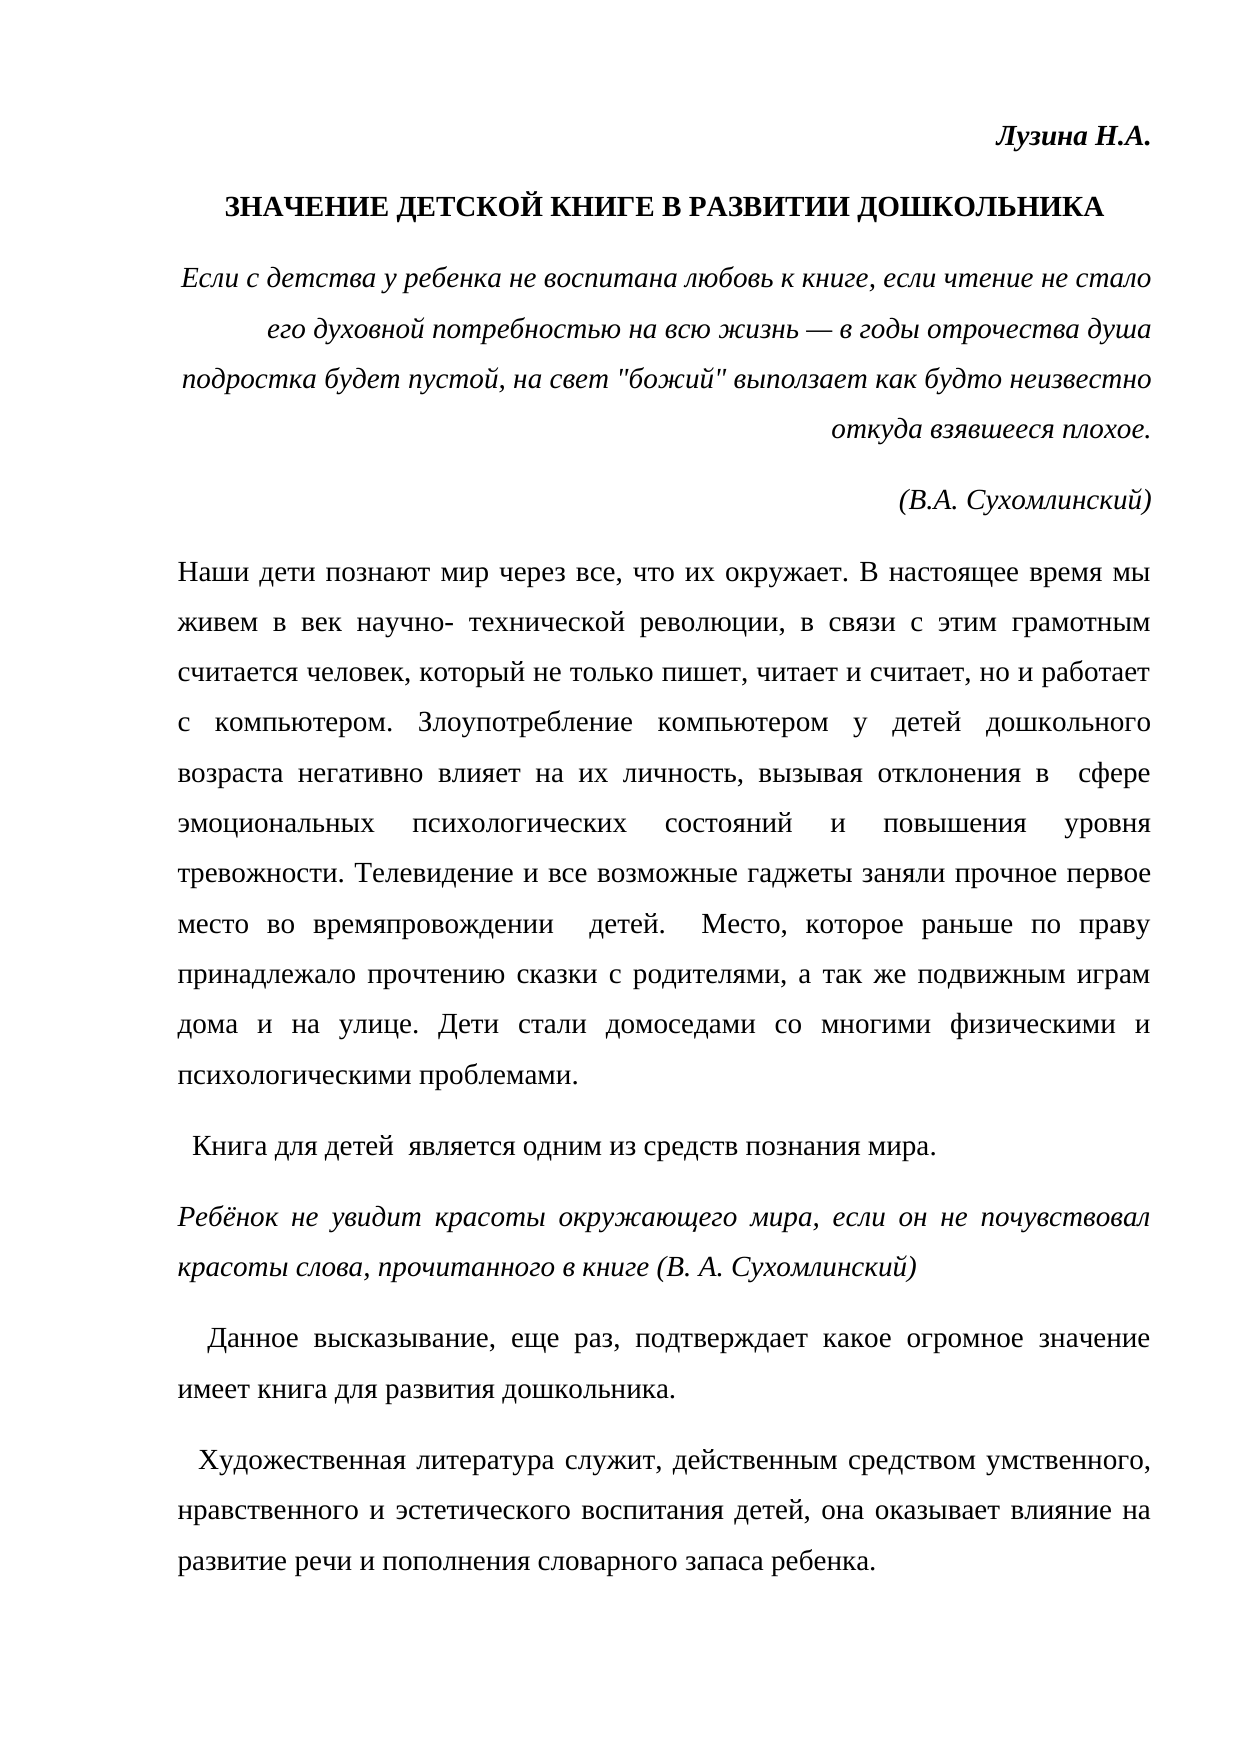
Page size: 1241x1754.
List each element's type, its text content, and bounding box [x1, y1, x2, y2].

text Данное высказывание, еще раз, подтверждает какое огромное значение имеет книга для развития дошкольника. [177, 1321, 1152, 1404]
text Лузина Н.А. [177, 118, 1152, 152]
text Книга для детей является одним из средств познания мира. [177, 1128, 1152, 1161]
text (В.А. Сухомлинский) [177, 482, 1152, 516]
text Наши дети познают мир через все, что их окружает. В настоящее время мы живем в век научно- технической революции, в связи с этим грамотным считается человек, который не только пишет, читает и считает, но и работает с компьютером. Злоупотребление компьютером у детей дошкольного возраста негативно влияет на их личность, вызывая отклонения в сфере эмоциональных психологических состояний и повышения уровня тревожности. Телевидение и все возможные гаджеты заняли прочное первое место во времяпровождении детей. Место, которое раньше по праву принадлежало прочтению сказки с родителями, а так же подвижным играм дома и на улице. Дети стали домоседами со многими физическими и психологическими проблемами. [177, 554, 1152, 1090]
text Если с детства у ребенка не воспитана любовь к книге, если чтение не стало его духовной потребностью на всю жизнь — в годы отрочества душа подростка будет пустой, на свет "божий" выползает как будто неизвестно откуда взявшееся плохое. [177, 260, 1152, 445]
text Ребёнок не увидит красоты окружающего мира, если он не почувствовал красоты слова, прочитанного в книге (В. А. Сухомлинский) [177, 1199, 1152, 1283]
text ЗНАЧЕНИЕ ДЕТСКОЙ КНИГЕ В РАЗВИТИИ ДОШКОЛЬНИКА [177, 189, 1152, 223]
text Художественная литература служит, действенным средством умственного, нравственного и эстетического воспитания детей, она оказывает влияние на развитие речи и пополнения словарного запаса ребенка. [177, 1442, 1152, 1576]
